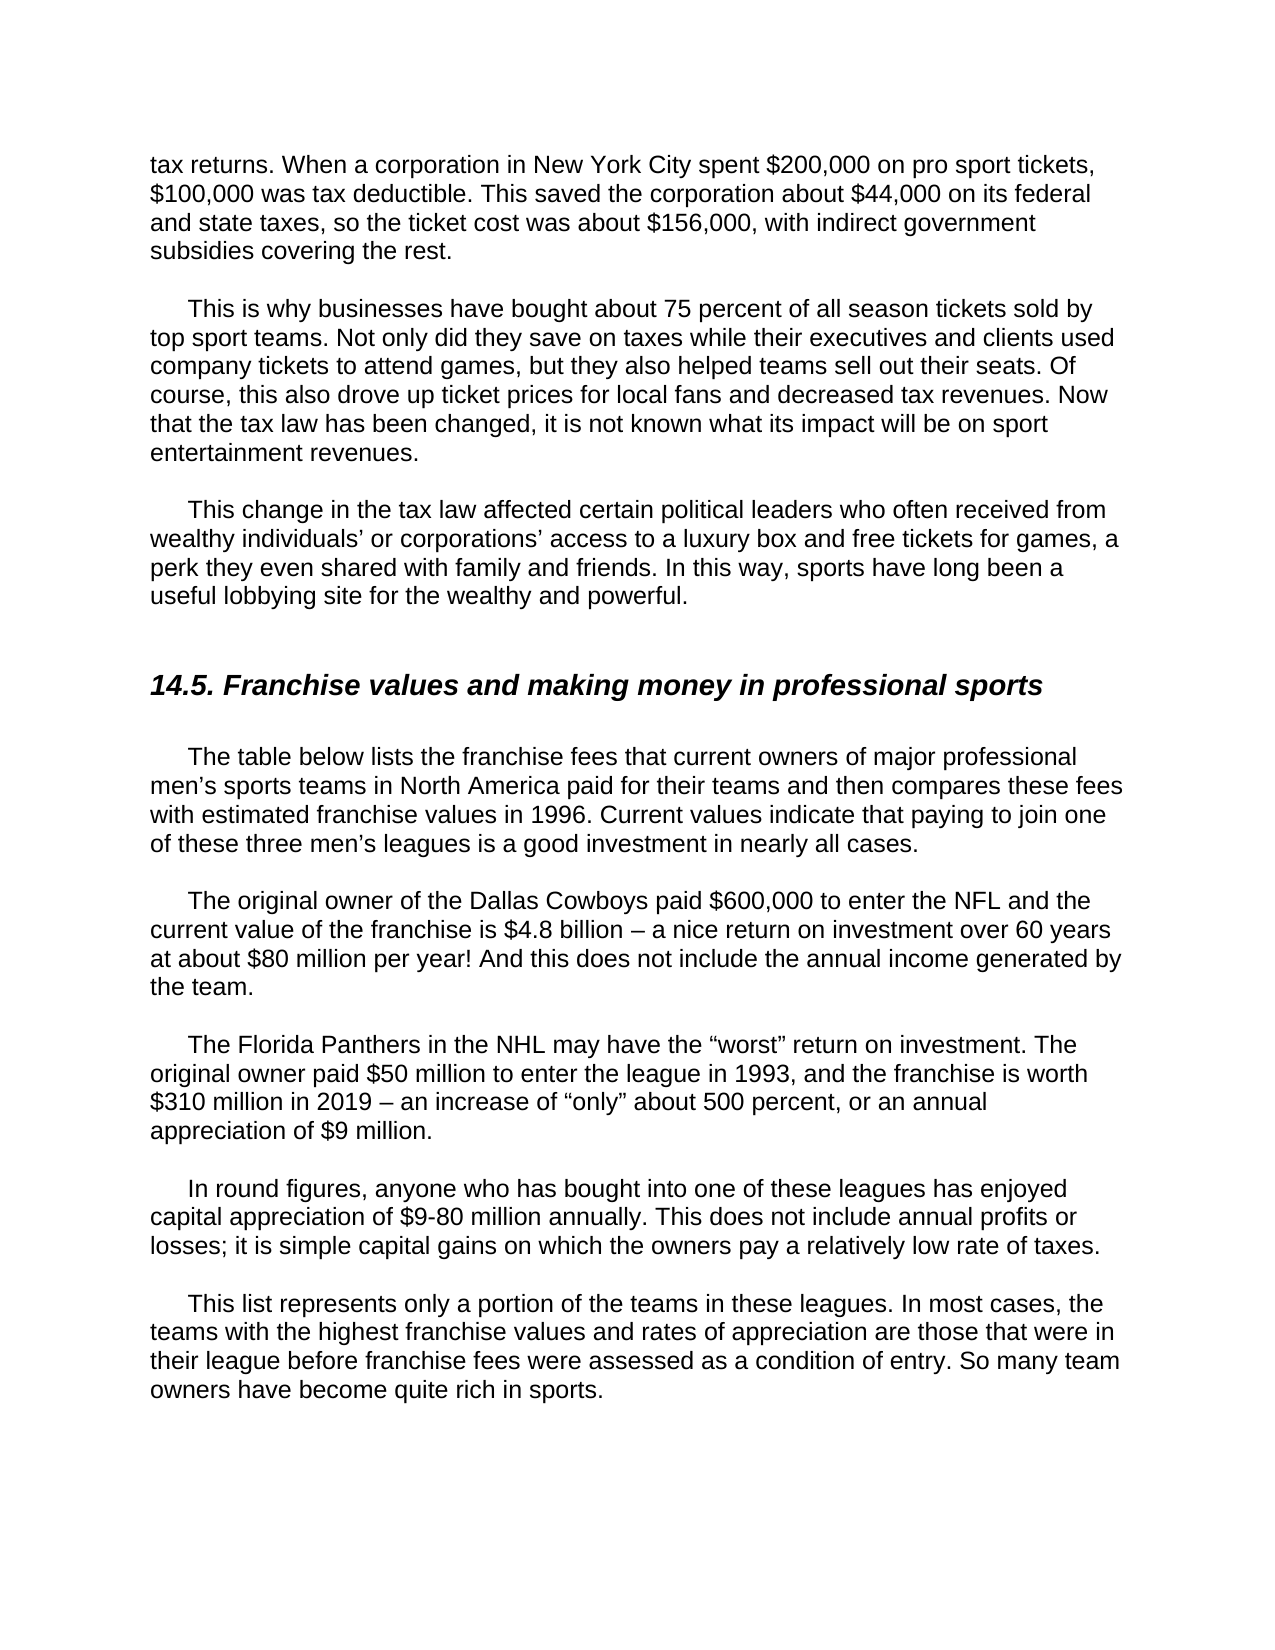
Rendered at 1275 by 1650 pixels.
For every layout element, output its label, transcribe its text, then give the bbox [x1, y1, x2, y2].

text In round figures, anyone who has bought into one of these leagues has enjoyed capital appreciation of $9-80 million annually. This does not include annual profits or losses; it is simple capital gains on which the owners pay a relatively low rate of taxes. [150, 1173, 1125, 1260]
text The original owner of the Dallas Cowboys paid $600,000 to enter the NFL and the current value of the franchise is $4.8 billion – a nice return on investment over 60 years at about $80 million per year! And this does not include the annual income generated by the team. [150, 886, 1125, 1001]
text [150, 150, 1125, 265]
text This list represents only a portion of the teams in these leagues. In most cases, the teams with the highest franchise values and rates of appreciation are those that were in their league before franchise fees were assessed as a condition of entry. So many team owners have become quite rich in sports. [150, 1288, 1125, 1403]
subtitle 14.5. Franchise values and making money in professional sports [150, 667, 1125, 701]
text This is why businesses have bought about 75 percent of all season tickets sold by top sport teams. Not only did they save on taxes while their executives and clients used company tickets to attend games, but they also helped teams sell out their seats. Of course, this also drove up ticket prices for local fans and decreased tax revenues. Now that the tax law has been changed, it is not known what its impact will be on sport entertainment revenues. [150, 294, 1125, 466]
text The table below lists the franchise fees that current owners of major professional men’s sports teams in North America paid for their teams and then compares these fees with estimated franchise values in 1996. Current values indicate that paying to join one of these three men’s leagues is a good investment in nearly all cases. [150, 742, 1125, 857]
text The Florida Panthers in the NHL may have the “worst” return on investment. The original owner paid $50 million to enter the league in 1993, and the franchise is worth $310 million in 2019 – an increase of “only” about 500 percent, or an annual appreciation of $9 million. [150, 1030, 1125, 1145]
text This change in the tax law affected certain political leaders who often received from wealthy individuals’ or corporations’ access to a luxury box and free tickets for games, a perk they even shared with family and friends. In this way, sports have long been a useful lobbying site for the wealthy and powerful. [150, 495, 1125, 610]
